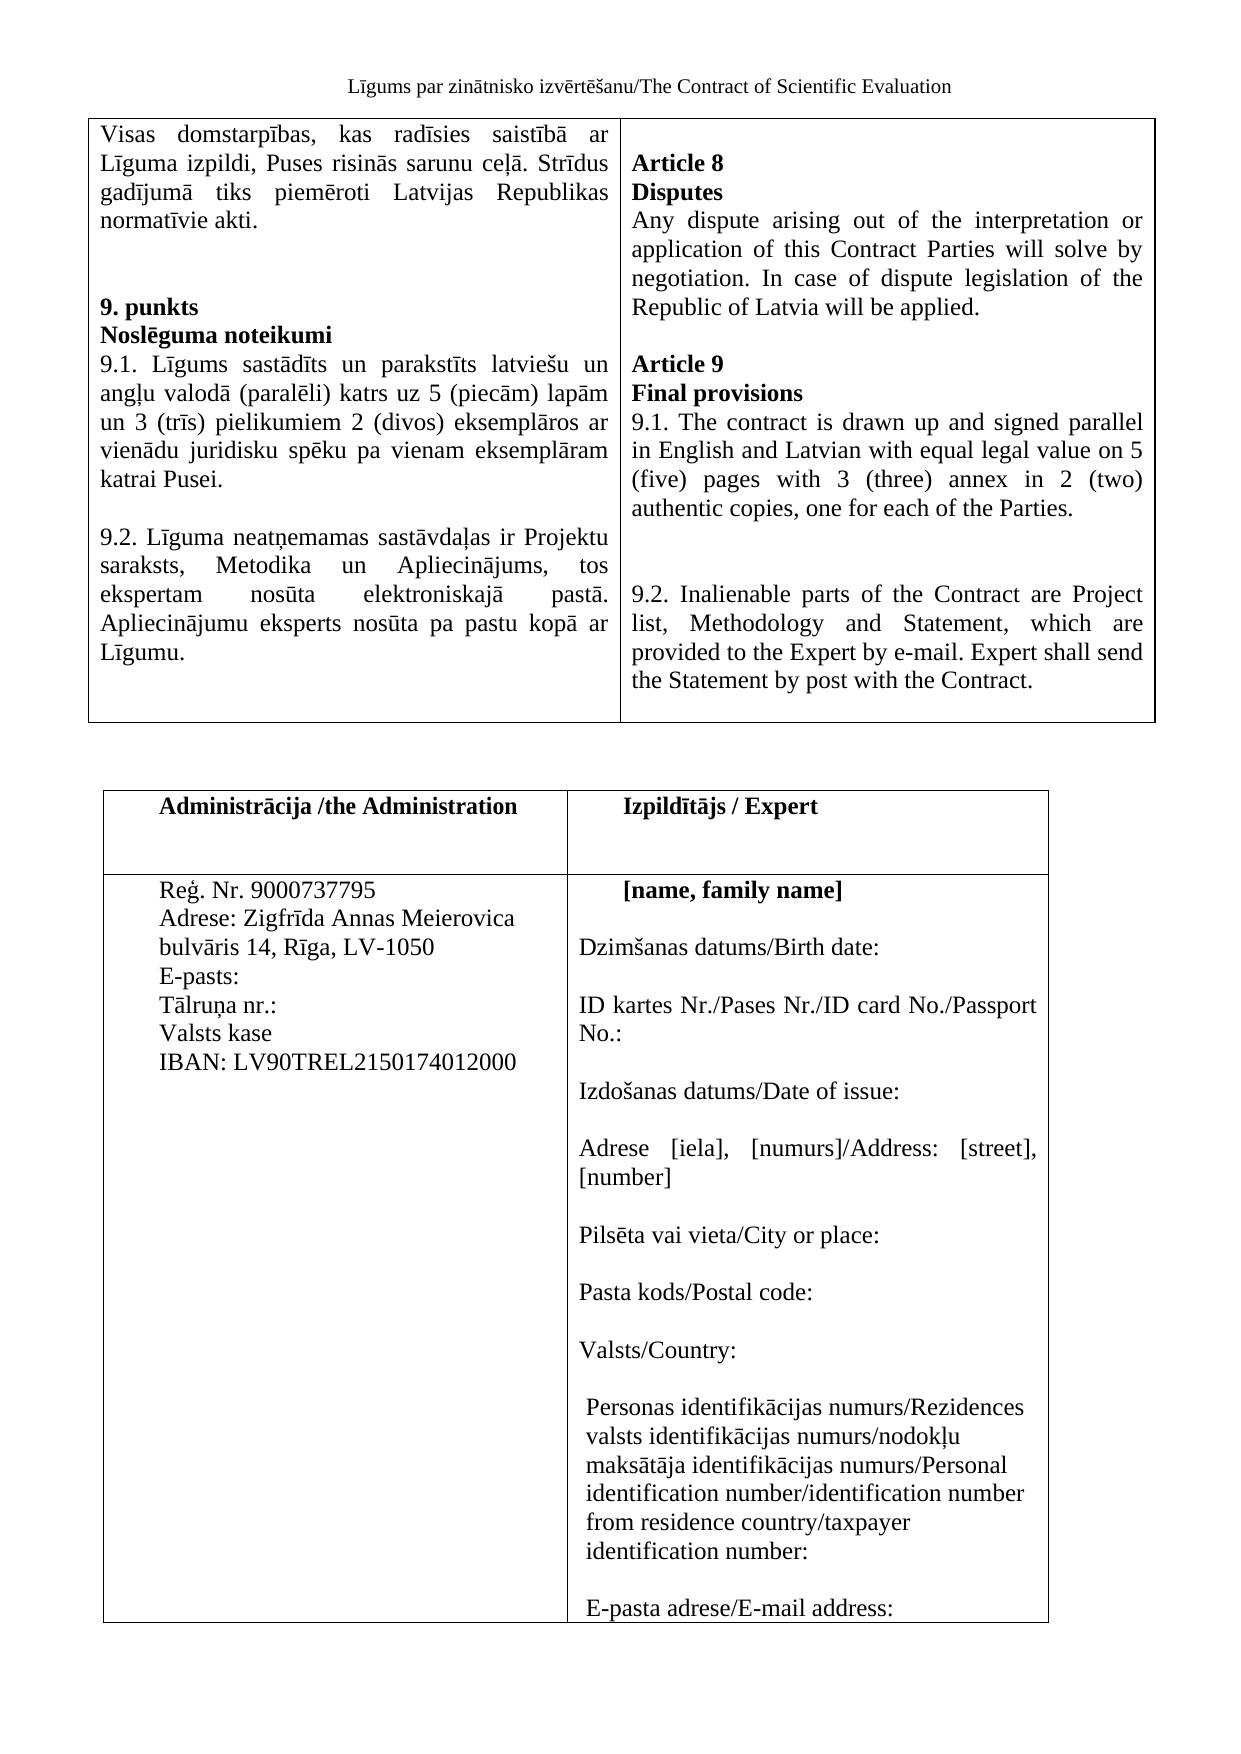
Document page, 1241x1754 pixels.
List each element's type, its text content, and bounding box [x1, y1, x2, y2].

table_header Administrācija /the Administration [104, 791, 567, 874]
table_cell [568, 875, 1048, 1622]
table_header Izpildītājs / Expert [568, 791, 1048, 874]
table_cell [104, 875, 567, 1622]
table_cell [621, 119, 1154, 722]
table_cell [89, 119, 620, 722]
